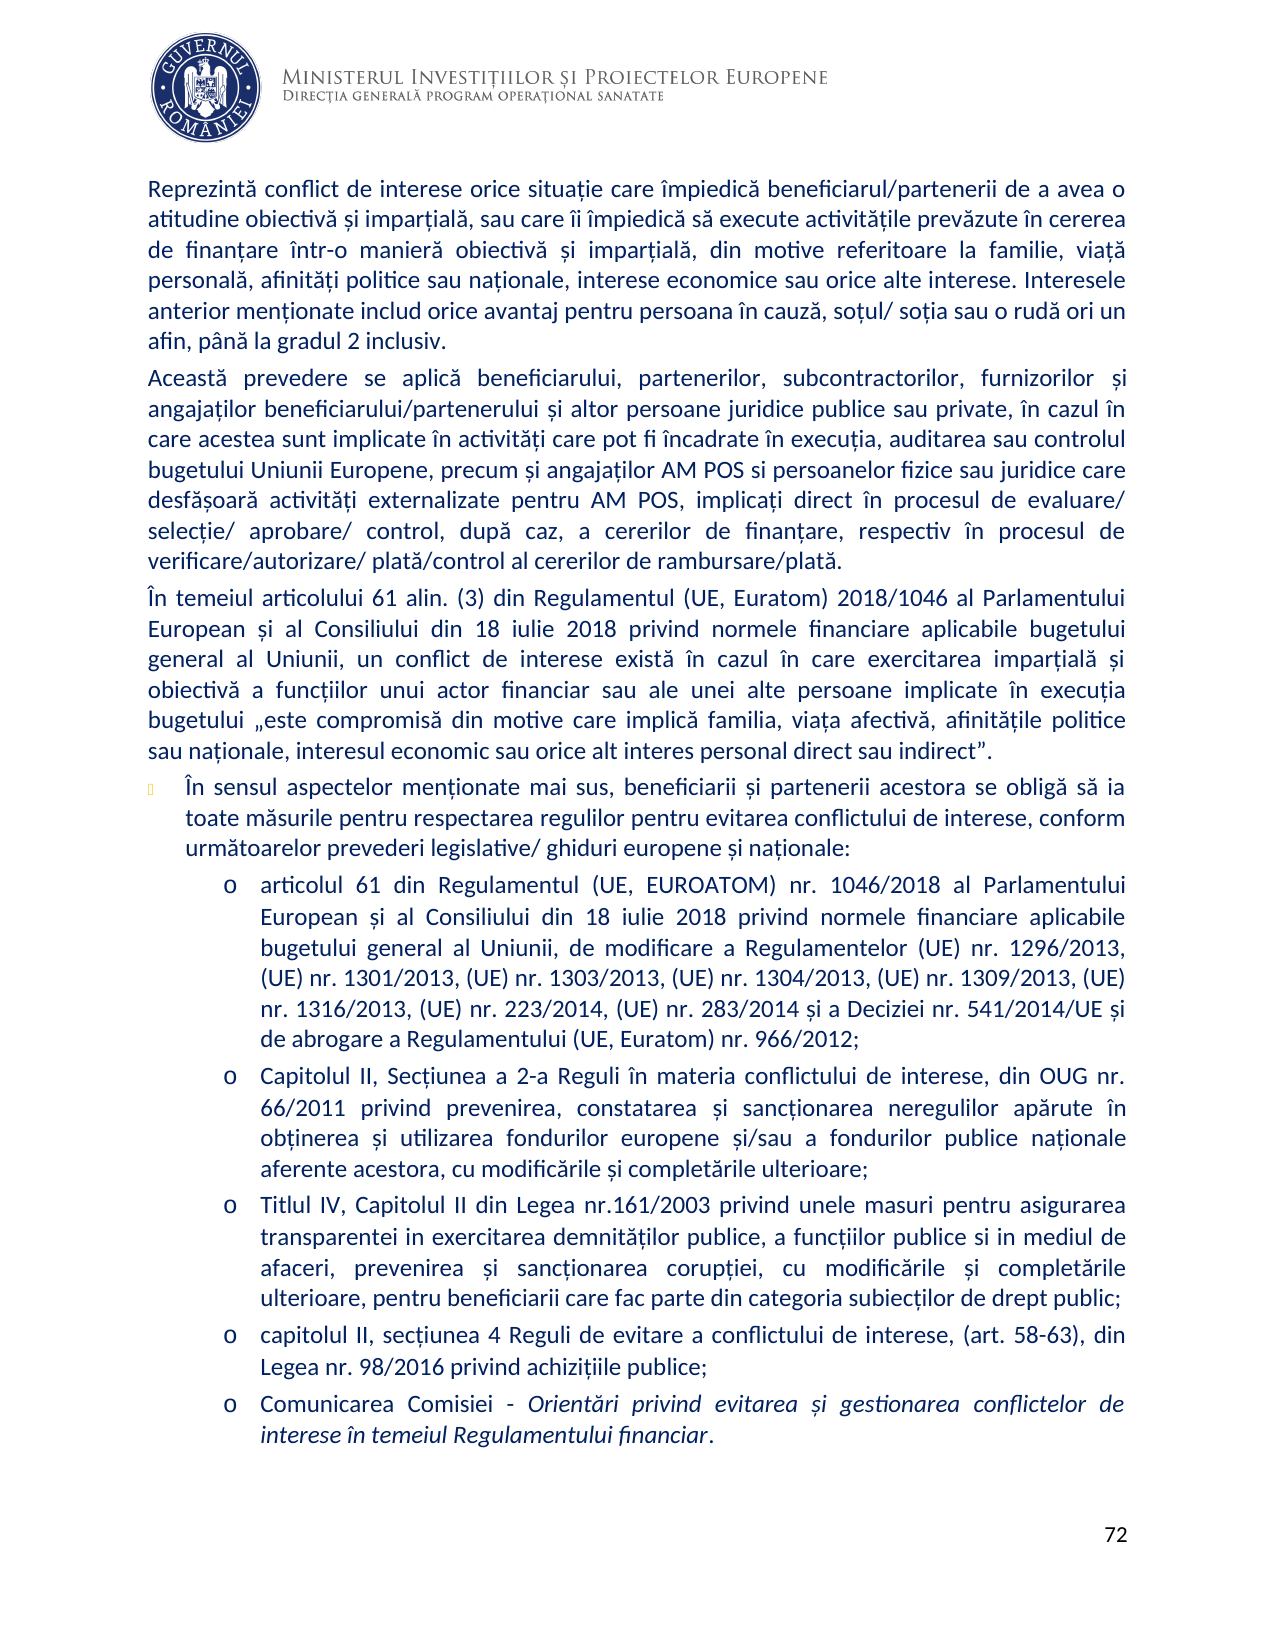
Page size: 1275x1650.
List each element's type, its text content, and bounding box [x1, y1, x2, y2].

text Această prevedere se aplică beneficiarului, partenerilor, subcontractorilor, furnizorilor şi angajaților beneficiarului/partenerului şi altor persoane juridice publice sau private, în cazul în care acestea sunt implicate în activități care pot fi încadrate în execuția, auditarea sau controlul bugetului Uniunii Europene, precum și angajaților AM POS si persoanelor fizice sau juridice care desfășoară activități externalizate pentru AM POS, implicați direct în procesul de evaluare/ selecție/ aprobare/ control, după caz, a cererilor de finanțare, respectiv în procesul de verificare/autorizare/ plată/control al cererilor de rambursare/plată. [148, 362, 1127, 576]
list În sensul aspectelor menționate mai sus, beneficiarii și partenerii acestora se obligă să ia toate măsurile pentru respectarea regulilor pentru evitarea conflictului de interese, conform următoarelor prevederi legislative/ ghiduri europene și naționale: [148, 772, 1127, 863]
list Comunicarea Comisiei - Orientări privind evitarea și gestionarea conflictelor de interese în temeiul Regulamentului financiar. [223, 1388, 1127, 1450]
text Reprezintă conflict de interese orice situație care împiedică beneficiarul/partenerii de a avea o atitudine obiectivă şi imparțială, sau care îi împiedică să execute activitățile prevăzute în cererea de finanțare într-o manieră obiectivă şi imparțială, din motive referitoare la familie, viață personală, afinități politice sau naționale, interese economice sau orice alte interese. Interesele anterior menționate includ orice avantaj pentru persoana în cauză, soțul/ soția sau o rudă ori un afin, până la gradul 2 inclusiv. [148, 173, 1127, 356]
list Titlul IV, Capitolul II din Legea nr.161/2003 privind unele masuri pentru asigurarea transparentei in exercitarea demnităților publice, a funcțiilor publice si in mediul de afaceri, prevenirea și sancționarea corupției, cu modificările și completările ulterioare, pentru beneficiarii care fac parte din categoria subiecților de drept public; [223, 1189, 1127, 1313]
list articolul 61 din Regulamentul (UE, EUROATOM) nr. 1046/2018 al Parlamentului European și al Consiliului din 18 iulie 2018 privind normele financiare aplicabile bugetului general al Uniunii, de modificare a Regulamentelor (UE) nr. 1296/2013, (UE) nr. 1301/2013, (UE) nr. 1303/2013, (UE) nr. 1304/2013, (UE) nr. 1309/2013, (UE) nr. 1316/2013, (UE) nr. 223/2014, (UE) nr. 283/2014 și a Deciziei nr. 541/2014/UE și de abrogare a Regulamentului (UE, Euratom) nr. 966/2012; [223, 869, 1127, 1054]
picture [147, 29, 852, 145]
list Capitolul II, Secțiunea a 2-a Reguli în materia conflictului de interese, din OUG nr. 66/2011 privind prevenirea, constatarea şi sancționarea neregulilor apărute în obținerea şi utilizarea fondurilor europene şi/sau a fondurilor publice naționale aferente acestora, cu modificările și completările ulterioare; [223, 1060, 1127, 1183]
list capitolul II, secțiunea 4 Reguli de evitare a conflictului de interese, (art. 58-63), din Legea nr. 98/2016 privind achizițiile publice; [223, 1319, 1127, 1381]
text În temeiul articolului 61 alin. (3) din Regulamentul (UE, Euratom) 2018/1046 al Parlamentului European şi al Consiliului din 18 iulie 2018 privind normele financiare aplicabile bugetului general al Uniunii, un conflict de interese există în cazul în care exercitarea imparțială și obiectivă a funcțiilor unui actor financiar sau ale unei alte persoane implicate în execuția bugetului „este compromisă din motive care implică familia, viața afectivă, afinitățile politice sau naționale, interesul economic sau orice alt interes personal direct sau indirect”. [148, 582, 1127, 765]
